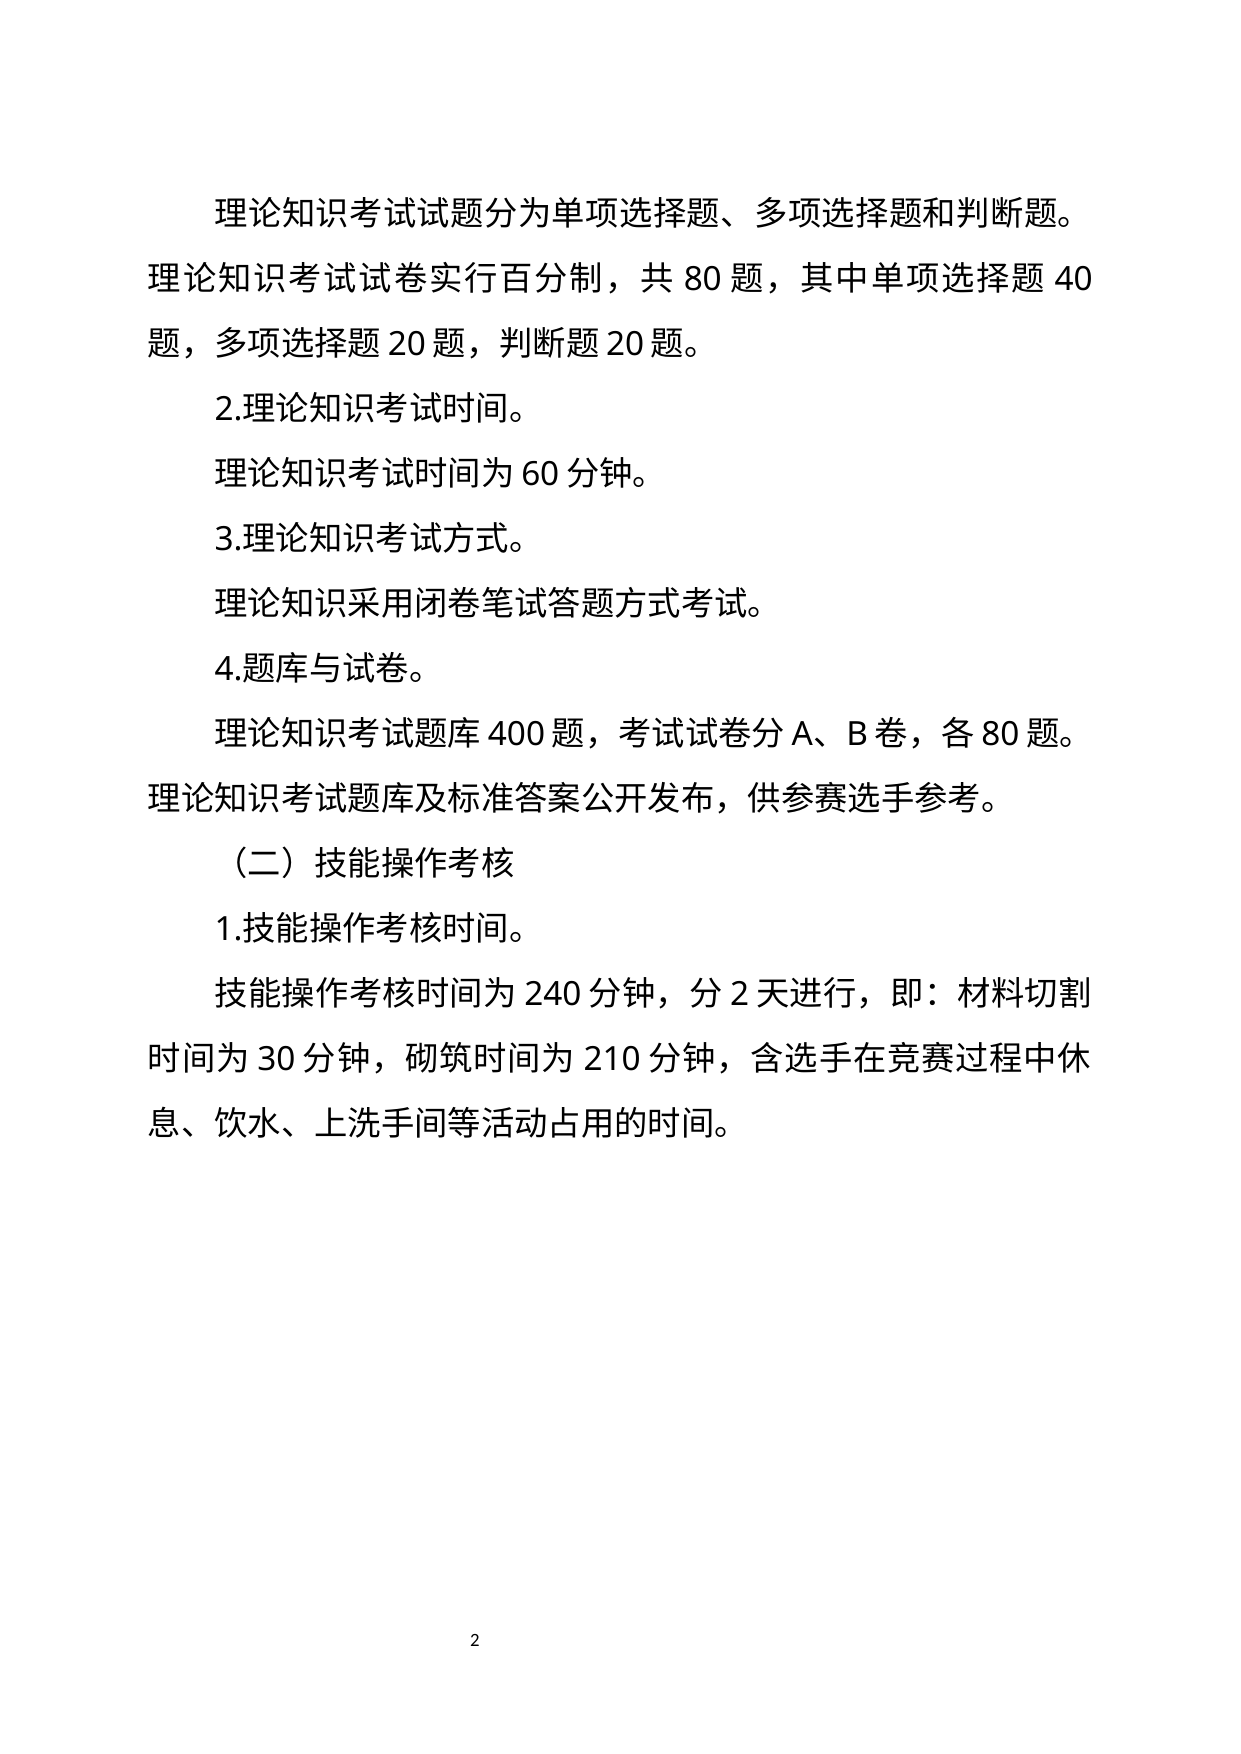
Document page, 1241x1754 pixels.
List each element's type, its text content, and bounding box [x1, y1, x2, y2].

text 2.理论知识考试时间。 [148, 373, 1093, 438]
text 4.题库与试卷。 [148, 633, 1093, 698]
text （二）技能操作考核 [148, 828, 1093, 893]
text 理论知识采用闭卷笔试答题方式考试。 [148, 568, 1093, 633]
text 3.理论知识考试方式。 [148, 503, 1093, 568]
text 理论知识考试试题分为单项选择题、多项选择题和判断题。理论知识考试试卷实行百分制，共80题，其中单项选择题40题，多项选择题20题，判断题20题。 [148, 178, 1093, 373]
text 理论知识考试题库400题，考试试卷分A、B卷，各80题。理论知识考试题库及标准答案公开发布，供参赛选手参考。 [148, 698, 1093, 828]
text 1.技能操作考核时间。 [148, 893, 1093, 958]
text 理论知识考试时间为60分钟。 [148, 438, 1093, 503]
text 技能操作考核时间为240分钟，分2天进行，即：材料切割时间为30分钟，砌筑时间为210分钟，含选手在竞赛过程中休息、饮水、上洗手间等活动占用的时间。 [148, 958, 1093, 1153]
